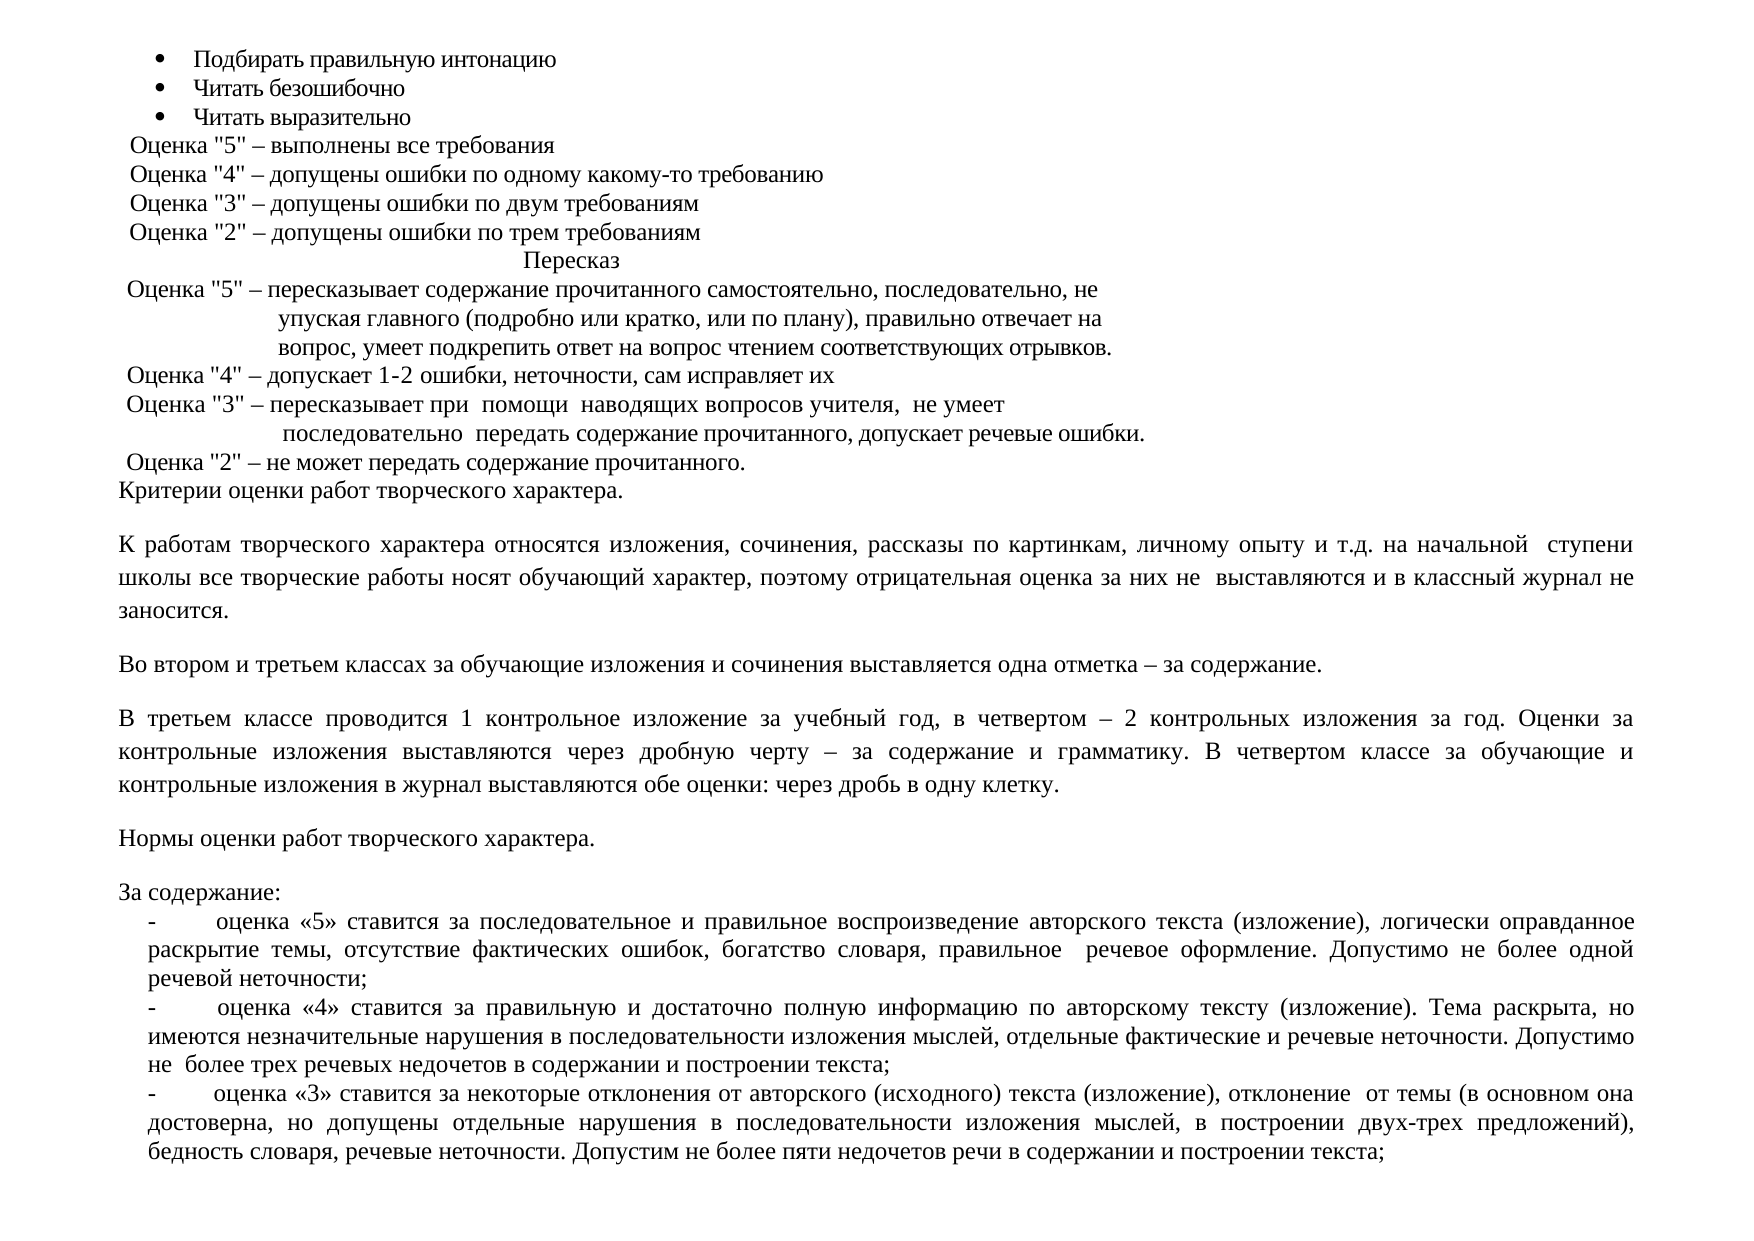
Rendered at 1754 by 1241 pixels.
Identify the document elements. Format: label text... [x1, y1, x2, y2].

text - оценка «5» ставится за последовательное и правильное воспроизведение авторского текста (изложение), логически оправданное раскрытие темы, отсутствие фактических ошибок, богатство словаря, правильное речевое оформление. Допустимо не более одной речевой неточности; [148, 906, 1636, 992]
text Оценка "4" – допускает 1-2 ошибки, неточности, сам исправляет их [127, 361, 1636, 389]
text В третьем классе проводится 1 контрольное изложение за учебный год, в четвертом – 2 контрольных изложения за год. Оценки за контрольные изложения выставляются через дробную черту – за содержание и грамматику. В четвертом классе за обучающие и контрольные изложения в журнал выставляются обе оценки: через дробь в одну клетку. [118, 703, 1636, 798]
text Оценка "4" – допущены ошибки по одному какому-то требованию [129, 159, 1636, 188]
text Во втором и третьем классах за обучающие изложения и сочинения выставляется одна отметка – за содержание. [118, 649, 1636, 678]
text Оценка "2" – допущены ошибки по трем требованиям [129, 217, 1636, 246]
list Подбирать правильную интонацию [156, 44, 1636, 73]
text Оценка "5" – выполнены все требования [129, 131, 1636, 159]
text Нормы оценки работ творческого характера. [118, 823, 1636, 852]
text вопрос, умеет подкрепить ответ на вопрос чтением соответствующих отрывков. [118, 332, 1636, 361]
text Пересказ [118, 246, 1636, 274]
text За содержание: [118, 877, 1636, 906]
text - оценка «3» ставится за некоторые отклонения от авторского (исходного) текста (изложение), отклонение от темы (в основном она достоверна, но допущены отдельные нарушения в последовательности изложения мыслей, в построении двух-трех предложений), бедность словаря, речевые неточности. Допустим не более пяти недочетов речи в содержании и построении текста; [148, 1078, 1636, 1164]
text Оценка "2" – не может передать содержание прочитанного. [126, 447, 1636, 476]
text Оценка "3" – пересказывает при помощи наводящих вопросов учителя, не умеет [126, 389, 1636, 418]
list Читать безошибочно [156, 73, 1636, 102]
text Оценка "5" – пересказывает содержание прочитанного самостоятельно, последовательно, не [118, 274, 1636, 303]
list Читать выразительно [156, 102, 1636, 131]
text К работам творческого характера относятся изложения, сочинения, рассказы по картинкам, личному опыту и т.д. на начальной ступени школы все творческие работы носят обучающий характер, поэтому отрицательная оценка за них не выставляются и в классный журнал не заносится. [118, 529, 1636, 624]
text Оценка "3" – допущены ошибки по двум требованиям [129, 188, 1636, 217]
text - оценка «4» ставится за правильную и достаточно полную информацию по авторскому тексту (изложение). Тема раскрыта, но имеются незначительные нарушения в последовательности изложения мыслей, отдельные фактические и речевые неточности. Допустимо не более трех речевых недочетов в содержании и построении текста; [148, 992, 1636, 1078]
text последовательно передать содержание прочитанного, допускает речевые ошибки. [126, 418, 1636, 447]
text Критерии оценки работ творческого характера. [118, 476, 1636, 504]
text упуская главного (подробно или кратко, или по плану), правильно отвечает на [118, 303, 1636, 332]
